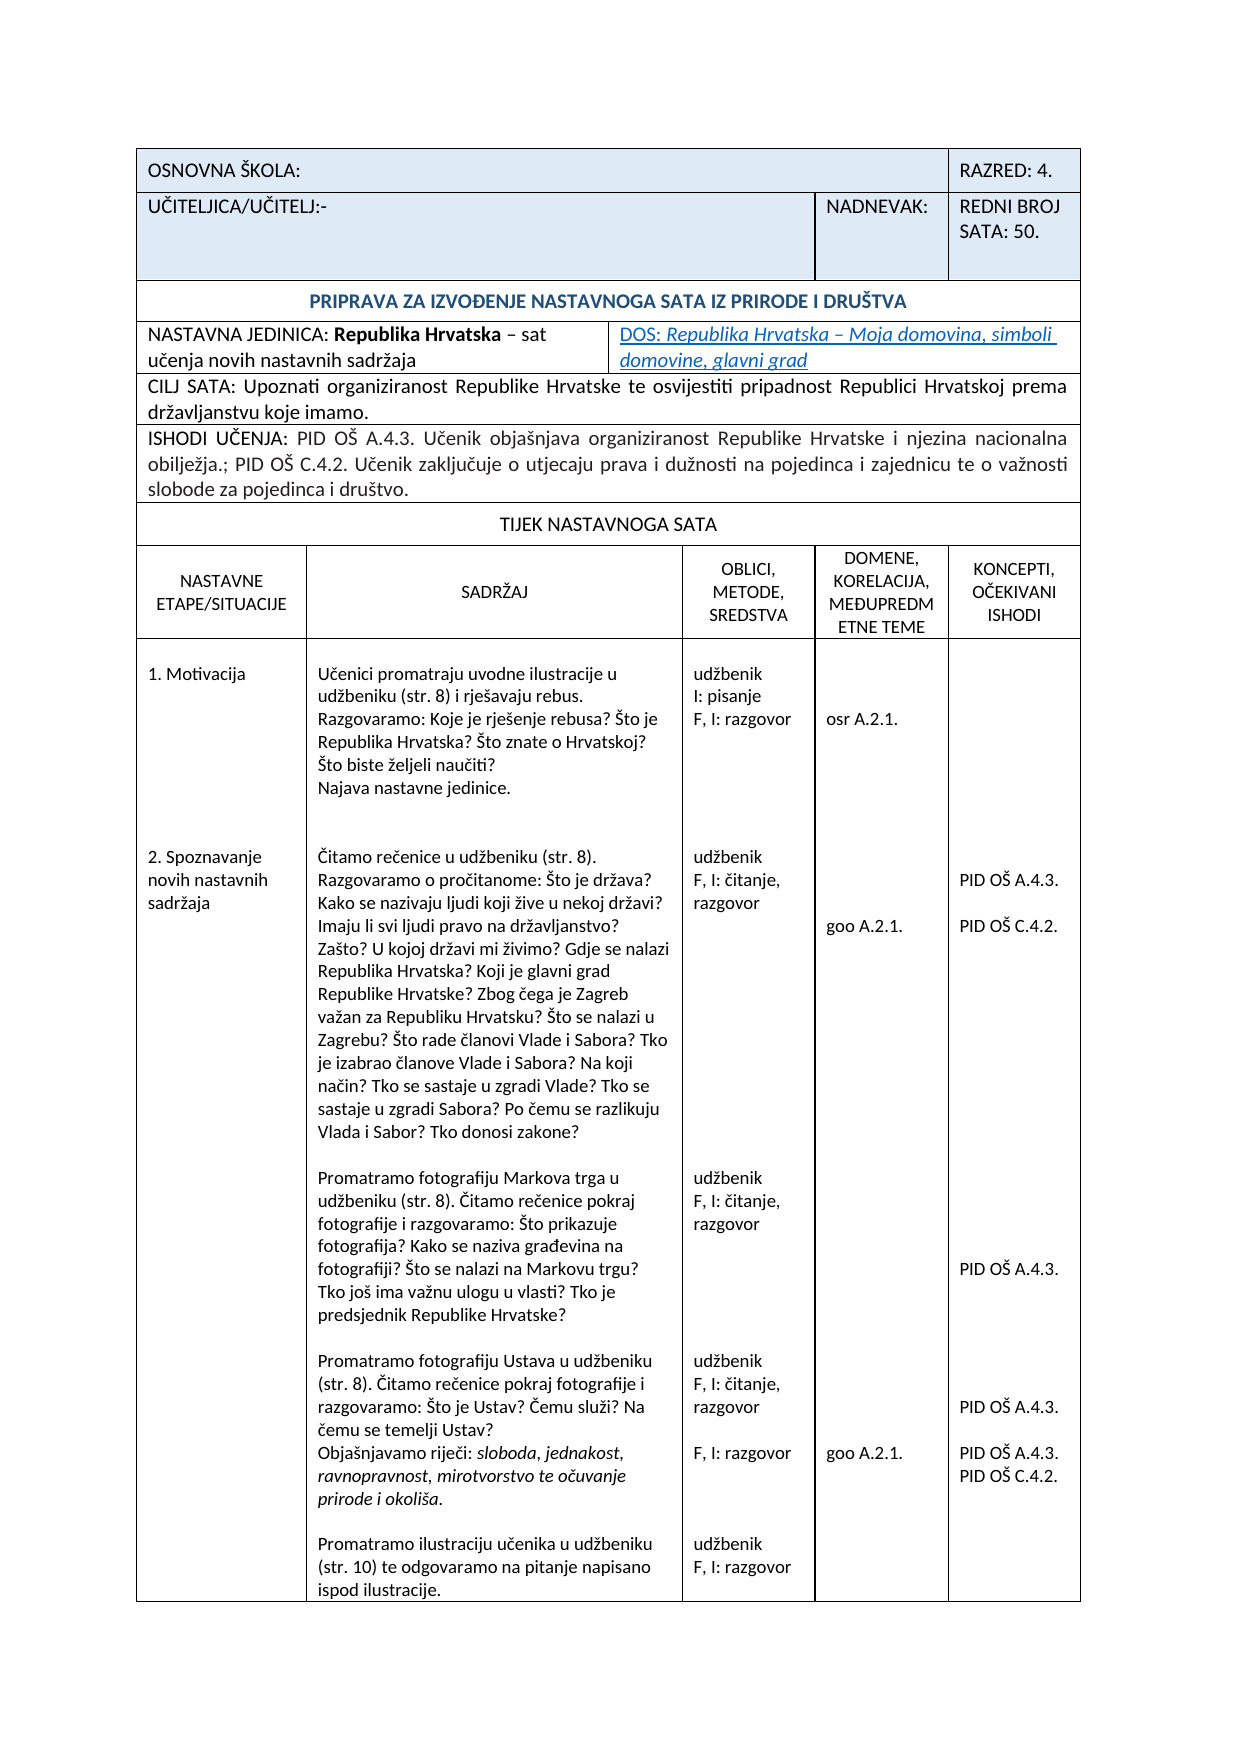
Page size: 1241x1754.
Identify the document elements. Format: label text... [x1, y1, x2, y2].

table_header OSNOVNA ŠKOLA: [137, 149, 948, 192]
table_cell REDNI BROJ SATA: 50. [949, 193, 1080, 279]
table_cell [307, 639, 682, 1601]
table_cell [816, 639, 948, 1601]
table_cell NASTAVNA JEDINICA: Republika Hrvatska – sat učenja novih nastavnih sadržaja [137, 322, 608, 372]
table_cell OBLICI, METODE, SREDSTVA [683, 546, 814, 638]
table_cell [683, 639, 814, 1601]
table_cell PRIPRAVA ZA IZVOĐENJE NASTAVNOGA SATA IZ PRIRODE I DRUŠTVA [137, 281, 1080, 321]
table_cell KONCEPTI, OČEKIVANI ISHODI [949, 546, 1080, 638]
table_cell ISHODI UČENJA: PID OŠ A.4.3. Učenik objašnjava organiziranost Republike Hrvatske i njezina nacionalna obilježja.; PID OŠ C.4.2. Učenik zaključuje o utjecaju prava i dužnosti na pojedinca i zajednicu te o važnosti slobode za pojedinca i društvo. [137, 425, 1080, 502]
table_cell DOS: Republika Hrvatska – Moja domovina, simboli domovine, glavni grad [609, 322, 1080, 372]
table_cell UČITELJICA/UČITELJ:- [137, 193, 814, 279]
table_cell SADRŽAJ [307, 546, 682, 638]
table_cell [137, 639, 306, 1601]
table_cell NADNEVAK: [816, 193, 948, 279]
table_cell NASTAVNE ETAPE/SITUACIJE [137, 546, 306, 638]
table_cell CILJ SATA: Upoznati organiziranost Republike Hrvatske te osvijestiti pripadnost Republici Hrvatskoj prema državljanstvu koje imamo. [137, 374, 1080, 424]
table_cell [949, 639, 1080, 1601]
table_cell TIJEK NASTAVNOGA SATA [137, 503, 1080, 545]
table_header RAZRED: 4. [949, 149, 1080, 192]
table_cell DOMENE, KORELACIJA, MEĐUPREDMETNE TEME [816, 546, 948, 638]
